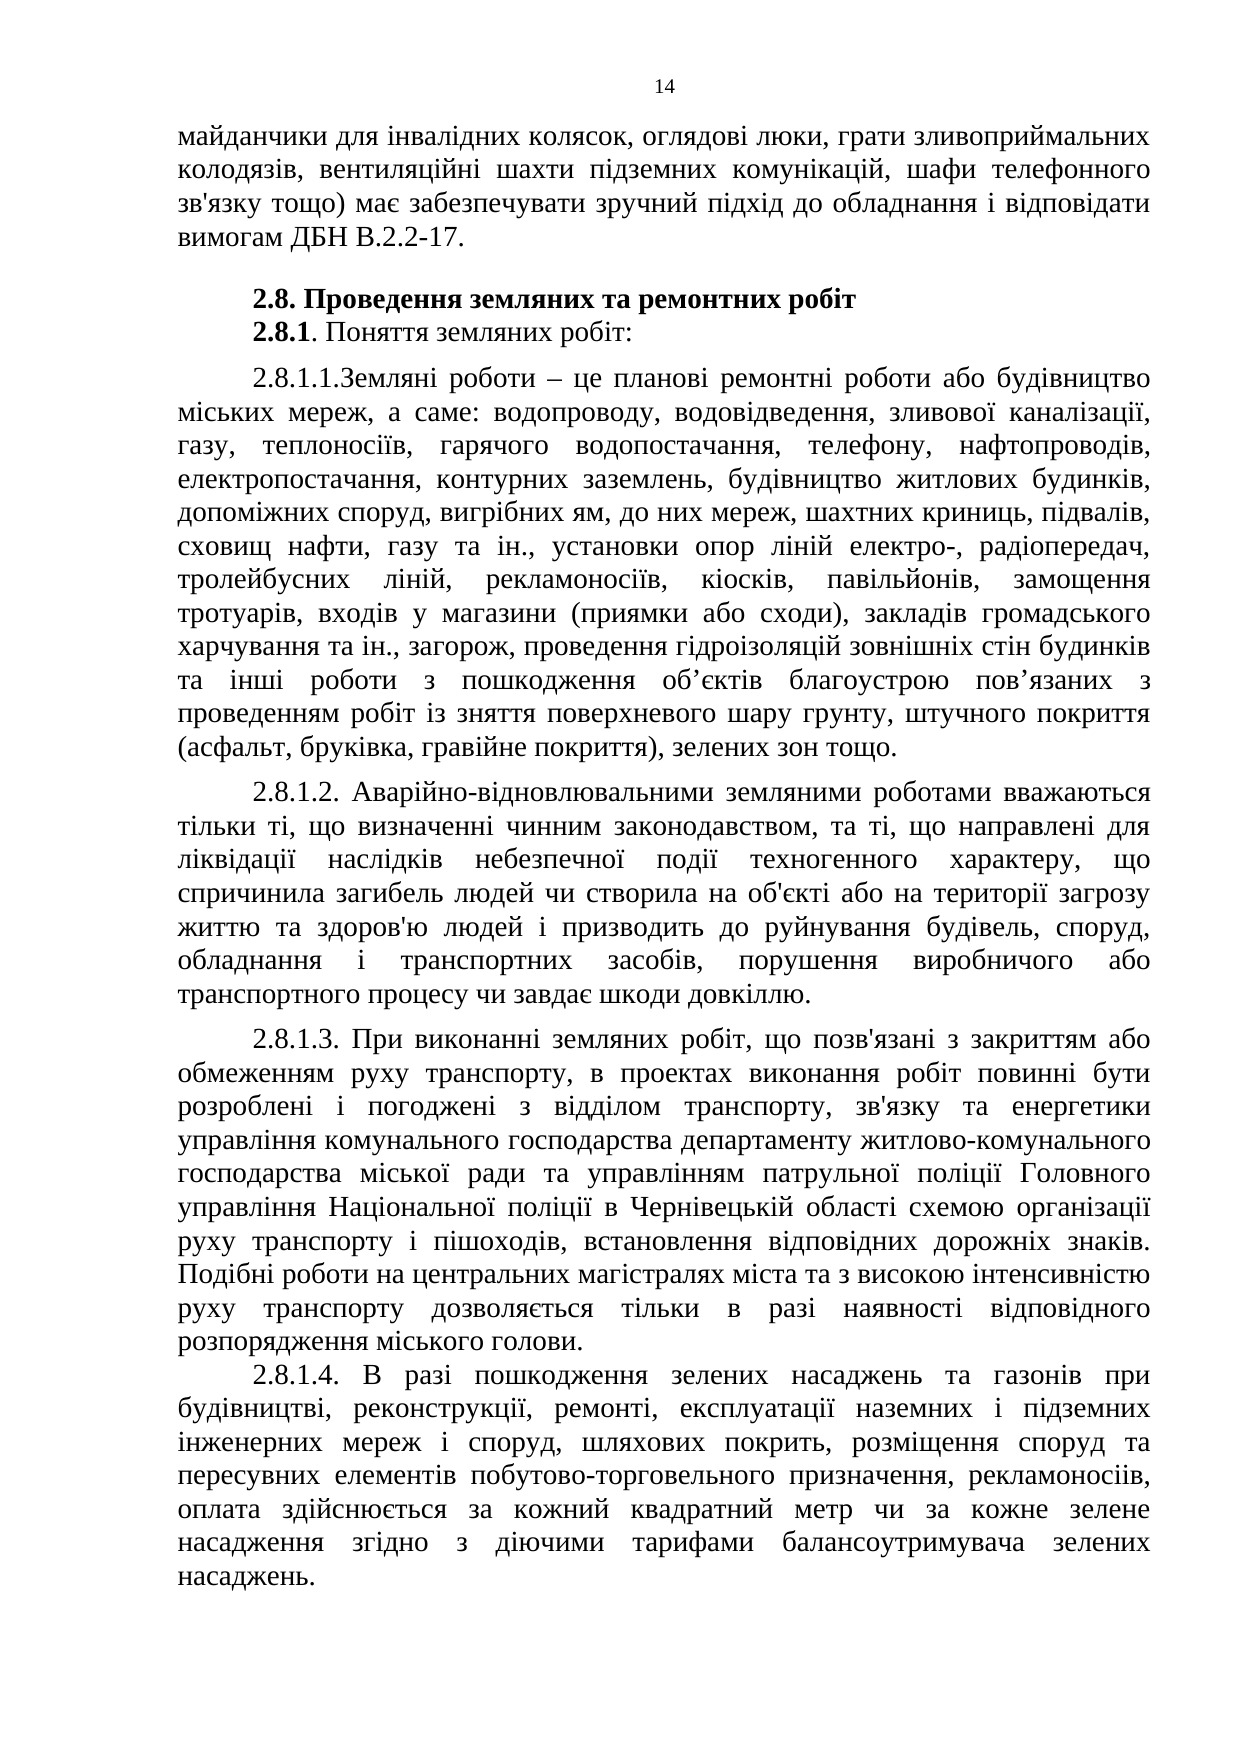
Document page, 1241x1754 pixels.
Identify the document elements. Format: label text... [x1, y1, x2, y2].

text 2.8.1.3. При виконанні земляних робіт, що позв'язані з закриттям або обмеженням руху транспорту, в проектах виконання робіт повинні бути розроблені і погоджені з відділом транспорту, зв'язку та енергетики управління комунального господарства департаменту житлово-комунального господарства міської ради та управлінням патрульної поліції Головного управління Національної поліції в Чернівецькій області схемою організації руху транспорту і пішоходів, встановлення відповідних дорожніх знаків. Подібні роботи на центральних магістралях міста та з високою інтенсивністю руху транспорту дозволяється тільки в разі наявності відповідного розпорядження міського голови. [177, 1021, 1152, 1357]
text 2.8.1.4. В разі пошкодження зелених насаджень та газонів при будівництві, реконструкції, ремонті, експлуатації наземних і підземних інженерних мереж і споруд, шляхових покрить, розміщення споруд та пересувних елементів побутово-торговельного призначення, рекламоносіів, оплата здійснюється за кожний квадратний метр чи за кожне зелене насадження згідно з діючими тарифами балансоутримувача зелених насаджень. [177, 1357, 1152, 1592]
text 2.8.1.1.Земляні роботи – це планові ремонтні роботи або будівництво міських мереж, а саме: водопроводу, водовідведення, зливової каналізації, газу, теплоносіїв, гарячого водопостачання, телефону, нафтопроводів, електропостачання, контурних заземлень, будівництво житлових будинків, допоміжних споруд, вигрібних ям, до них мереж, шахтних криниць, підвалів, сховищ нафти, газу та ін., установки опор ліній електро-, радіопередач, тролейбусних ліній, рекламоносіїв, кіосків, павільйонів, замощення тротуарів, входів у магазини (приямки або сходи), закладів громадського харчування та ін., загорож, проведення гідроізоляцій зовнішніх стін будинків та інші роботи з пошкодження об’єктів благоустрою пов’язаних з проведенням робіт із зняття поверхневого шару грунту, штучного покриття (асфальт, бруківка, гравійне покриття), зелених зон тощо. [177, 360, 1152, 763]
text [177, 118, 1152, 252]
text 2.8. Проведення земляних та ремонтних робіт [177, 281, 1152, 314]
text 2.8.1.2. Аварійно-відновлювальними земляними роботами вважаються тільки ті, що визначенні чинним законодавством, та ті, що направлені для ліквідації наслідків небезпечної події техногенного характеру, що спричинила загибель людей чи створила на об'єкті або на території загрозу життю та здоров'ю людей і призводить до руйнування будівель, споруд, обладнання і транспортних засобів, порушення виробничого або транспортного процесу чи завдає шкоди довкіллю. [177, 774, 1152, 1009]
text 2.8.1. Поняття земляних робіт: [177, 314, 1152, 348]
